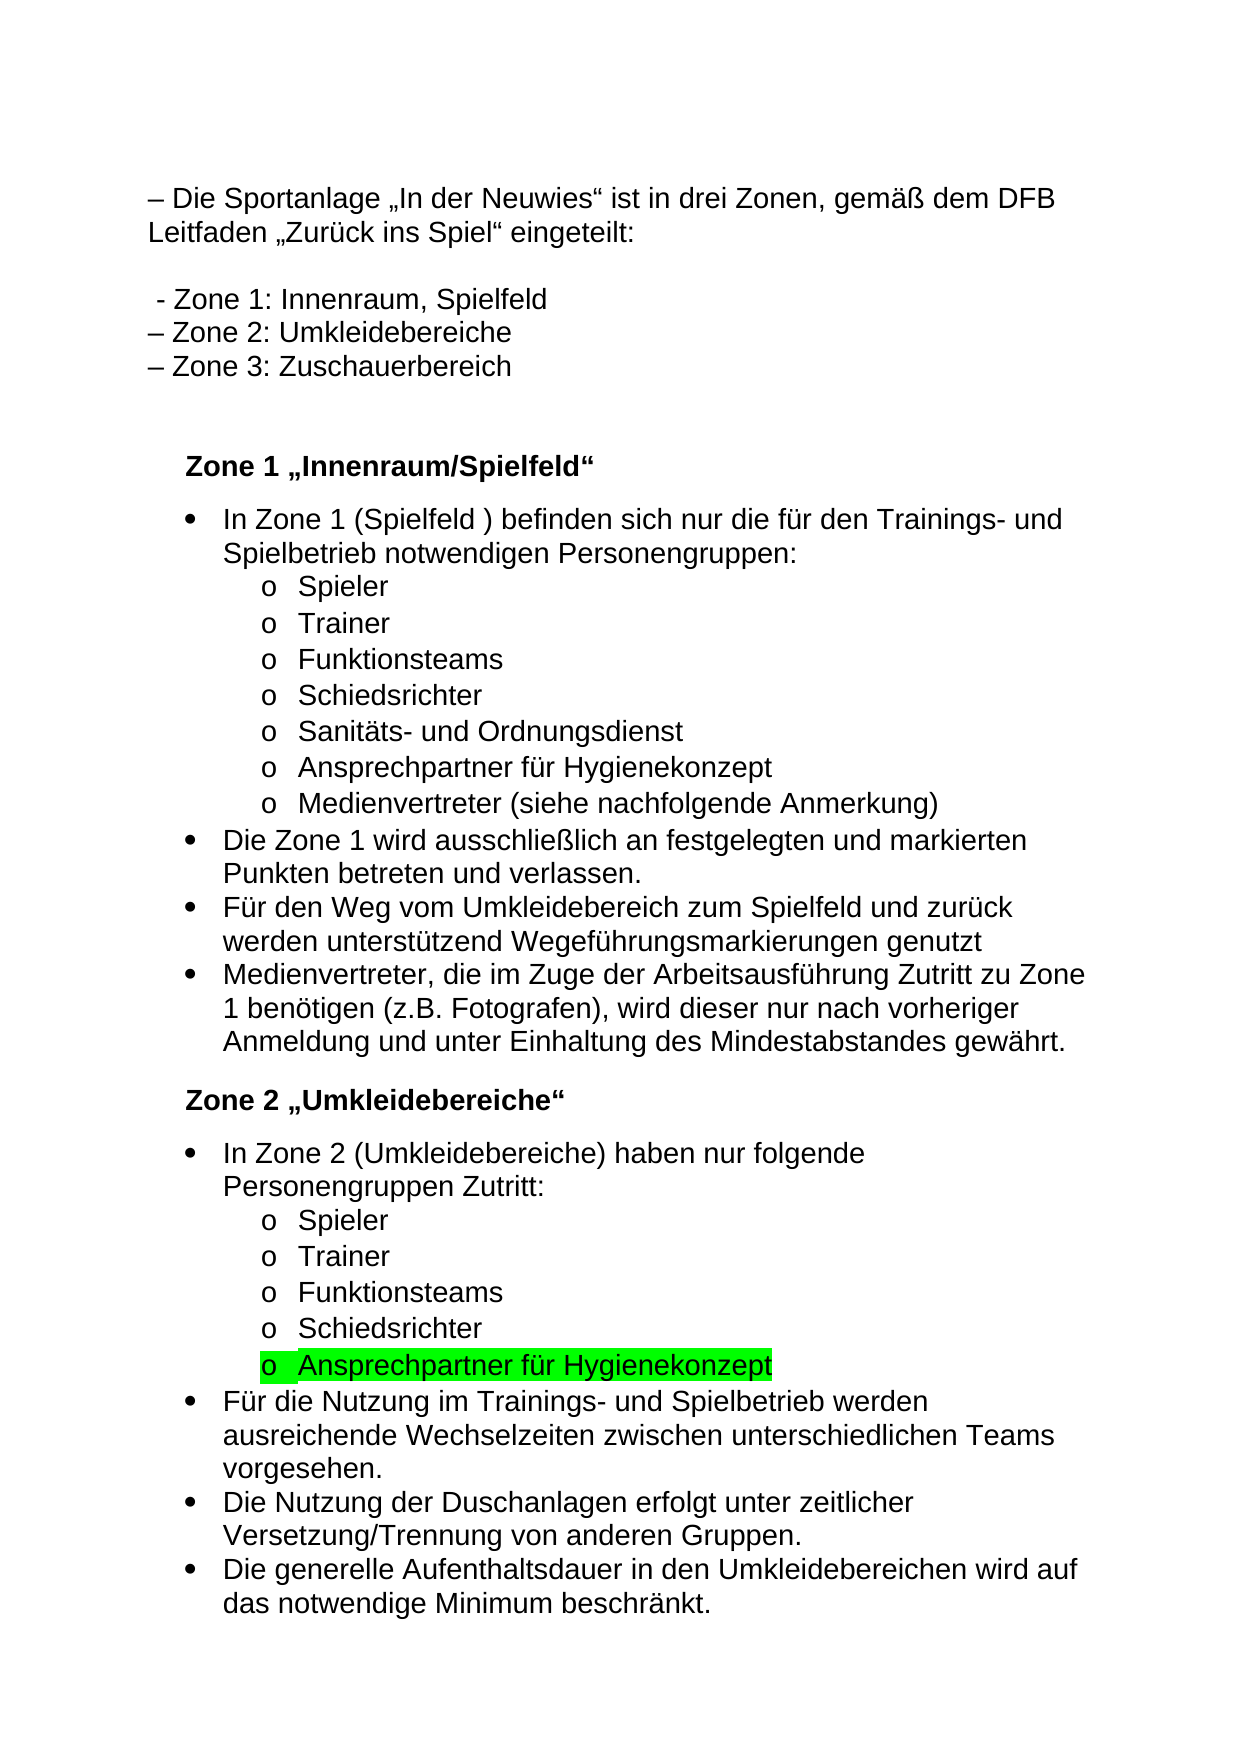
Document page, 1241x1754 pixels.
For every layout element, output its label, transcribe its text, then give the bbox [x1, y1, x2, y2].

text – Zone 3: Zuschauerbereich [148, 349, 1093, 382]
list In Zone 2 (Umkleidebereiche) haben nur folgende Personengruppen Zutritt: [185, 1136, 1093, 1203]
list In Zone 1 (Spielfeld ) befinden sich nur die für den Trainings- und Spielbetrieb notwendigen Personengruppen: [185, 502, 1093, 569]
list Die Nutzung der Duschanlagen erfolgt unter zeitlicher Versetzung/Trennung von anderen Gruppen. [185, 1484, 1093, 1552]
list Funktionsteams [260, 1275, 1093, 1311]
list Ansprechpartner für Hygienekonzept [260, 750, 1093, 786]
text - Zone 1: Innenraum, Spielfeld – Zone 2: Umkleidebereiche [148, 282, 1093, 349]
list Funktionsteams [260, 642, 1093, 678]
list Für den Weg vom Umkleidebereich zum Spielfeld und zurück werden unterstützend Wegeführungsmarkierungen genutzt [185, 890, 1093, 957]
list Trainer [260, 1239, 1093, 1275]
list Trainer [260, 606, 1093, 642]
list Spieler [260, 1203, 1093, 1239]
list Schiedsrichter [260, 1311, 1093, 1348]
text Zone 1 „Innenraum/Spielfeld“ [148, 449, 1093, 483]
list Medienvertreter (siehe nachfolgende Anmerkung) [260, 786, 1093, 822]
list Schiedsrichter [260, 678, 1093, 714]
list Für die Nutzung im Trainings- und Spielbetrieb werden ausreichende Wechselzeiten zwischen unterschiedlichen Teams vorgesehen. [185, 1384, 1093, 1484]
list Sanitäts- und Ordnungsdienst [260, 714, 1093, 750]
list Spieler [260, 569, 1093, 606]
list Medienvertreter, die im Zuge der Arbeitsausführung Zutritt zu Zone 1 benötigen (z.B. Fotografen), wird dieser nur nach vorheriger Anmeldung und unter Einhaltung des Mindestabstandes gewährt. [185, 957, 1093, 1058]
text – Die Sportanlage „In der Neuwies“ ist in drei Zonen, gemäß dem DFB Leitfaden „Zurück ins Spiel“ eingeteilt: [148, 181, 1093, 248]
list Ansprechpartner für Hygienekonzept [298, 1348, 1093, 1384]
list Die generelle Aufenthaltsdauer in den Umkleidebereichen wird auf das notwendige Minimum beschränkt. [185, 1552, 1093, 1619]
text Zone 2 „Umkleidebereiche“ [148, 1083, 1093, 1116]
list Die Zone 1 wird ausschließlich an festgelegten und markierten Punkten betreten und verlassen. [185, 822, 1093, 890]
